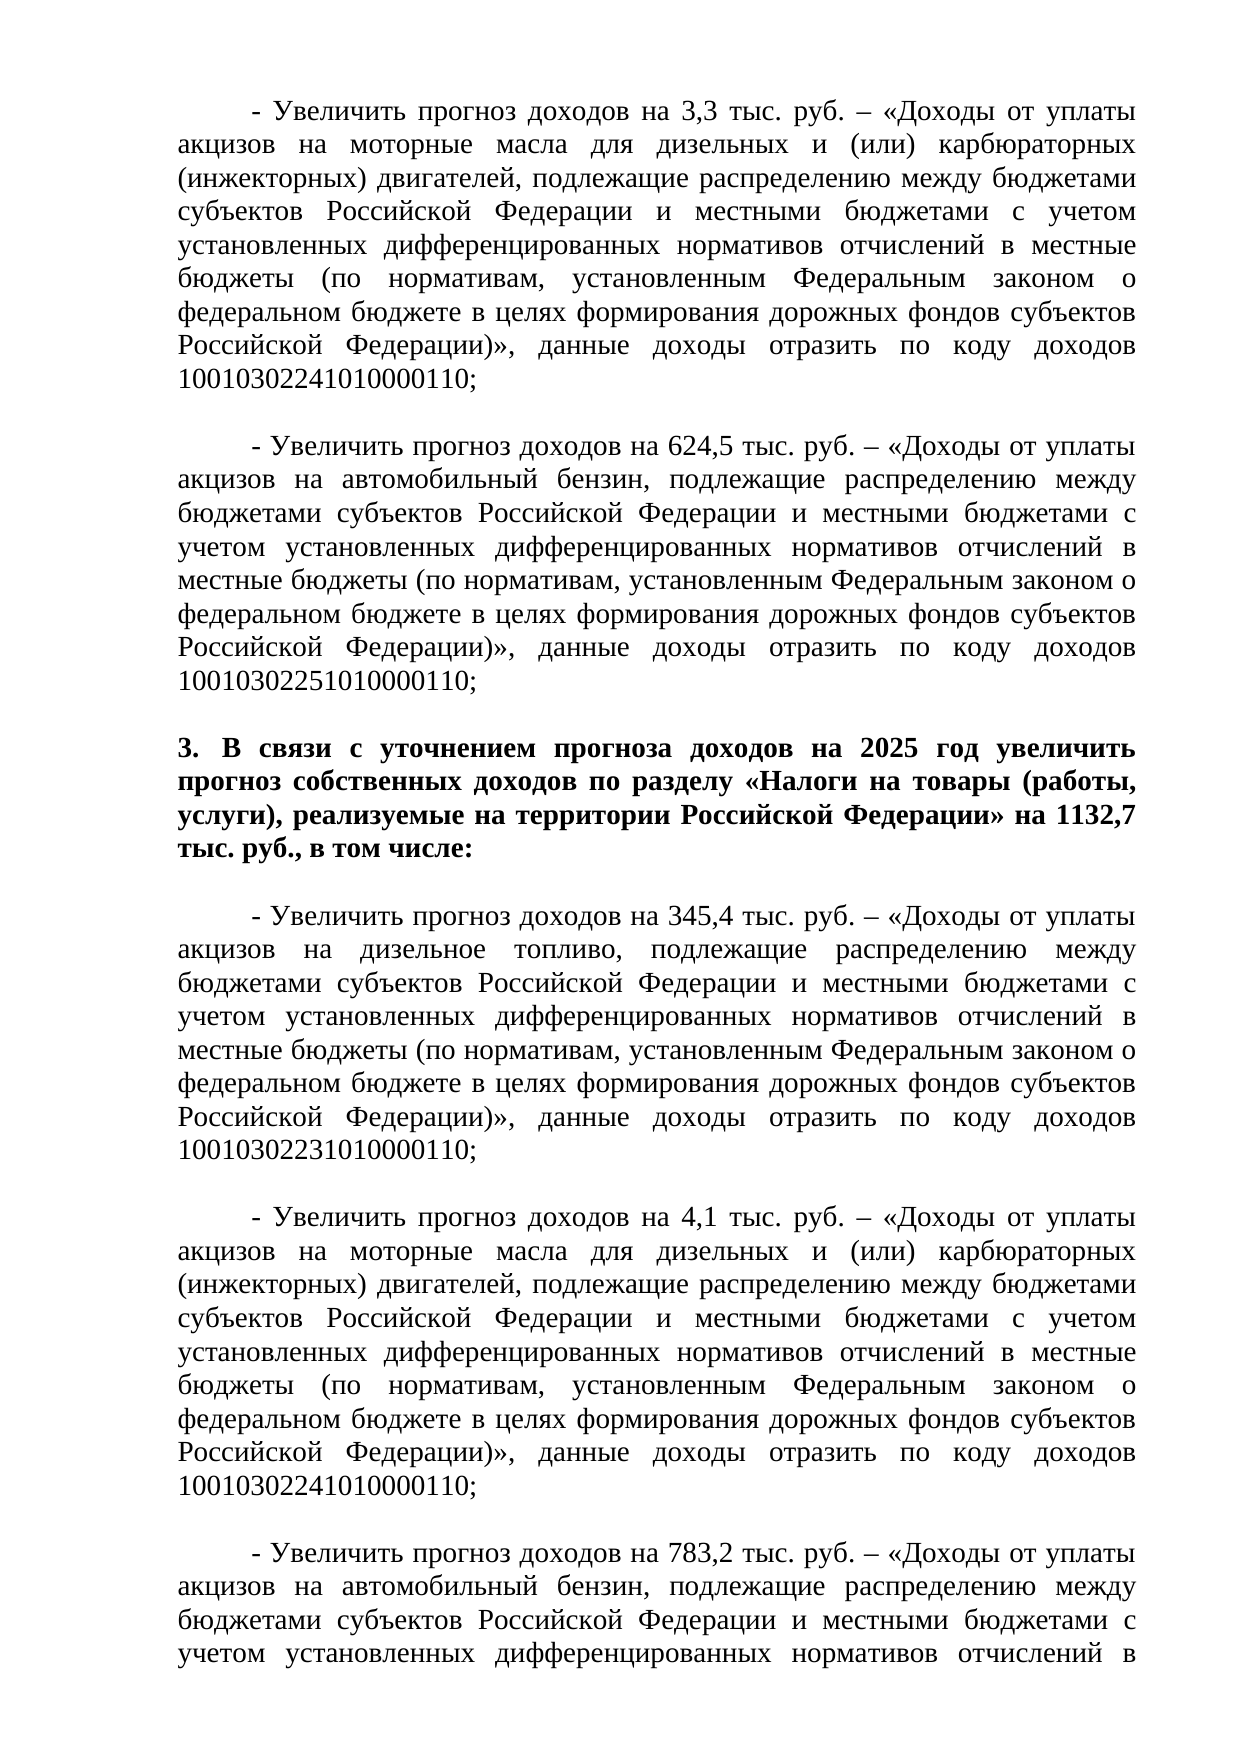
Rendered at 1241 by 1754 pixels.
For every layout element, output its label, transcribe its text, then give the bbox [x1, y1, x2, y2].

text - Увеличить прогноз доходов на 4,1 тыс. руб. – «Доходы от уплаты акцизов на моторные масла для дизельных и (или) карбюраторных (инжекторных) двигателей, подлежащие распределению между бюджетами субъектов Российской Федерации и местными бюджетами с учетом установленных дифференцированных нормативов отчислений в местные бюджеты (по нормативам, установленным Федеральным законом о федеральном бюджете в целях формирования дорожных фондов субъектов Российской Федерации)», данные доходы отразить по коду доходов 10010302241010000110; [177, 1199, 1137, 1501]
text - Увеличить прогноз доходов на 624,5 тыс. руб. – «Доходы от уплаты акцизов на автомобильный бензин, подлежащие распределению между бюджетами субъектов Российской Федерации и местными бюджетами с учетом установленных дифференцированных нормативов отчислений в местные бюджеты (по нормативам, установленным Федеральным законом о федеральном бюджете в целях формирования дорожных фондов субъектов Российской Федерации)», данные доходы отразить по коду доходов 10010302251010000110; [177, 428, 1137, 696]
text - Увеличить прогноз доходов на 345,4 тыс. руб. – «Доходы от уплаты акцизов на дизельное топливо, подлежащие распределению между бюджетами субъектов Российской Федерации и местными бюджетами с учетом установленных дифференцированных нормативов отчислений в местные бюджеты (по нормативам, установленным Федеральным законом о федеральном бюджете в целях формирования дорожных фондов субъектов Российской Федерации)», данные доходы отразить по коду доходов 10010302231010000110; [177, 898, 1137, 1166]
list В связи с уточнением прогноза доходов на 2025 год увеличить прогноз собственных доходов по разделу «Налоги на товары (работы, услуги), реализуемые на территории Российской Федерации» на 1132,7 тыс. руб., в том числе: [177, 730, 1137, 864]
text - Увеличить прогноз доходов на 3,3 тыс. руб. – «Доходы от уплаты акцизов на моторные масла для дизельных и (или) карбюраторных (инжекторных) двигателей, подлежащие распределению между бюджетами субъектов Российской Федерации и местными бюджетами с учетом установленных дифференцированных нормативов отчислений в местные бюджеты (по нормативам, установленным Федеральным законом о федеральном бюджете в целях формирования дорожных фондов субъектов Российской Федерации)», данные доходы отразить по коду доходов 10010302241010000110; [177, 93, 1137, 394]
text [177, 1535, 1137, 1669]
